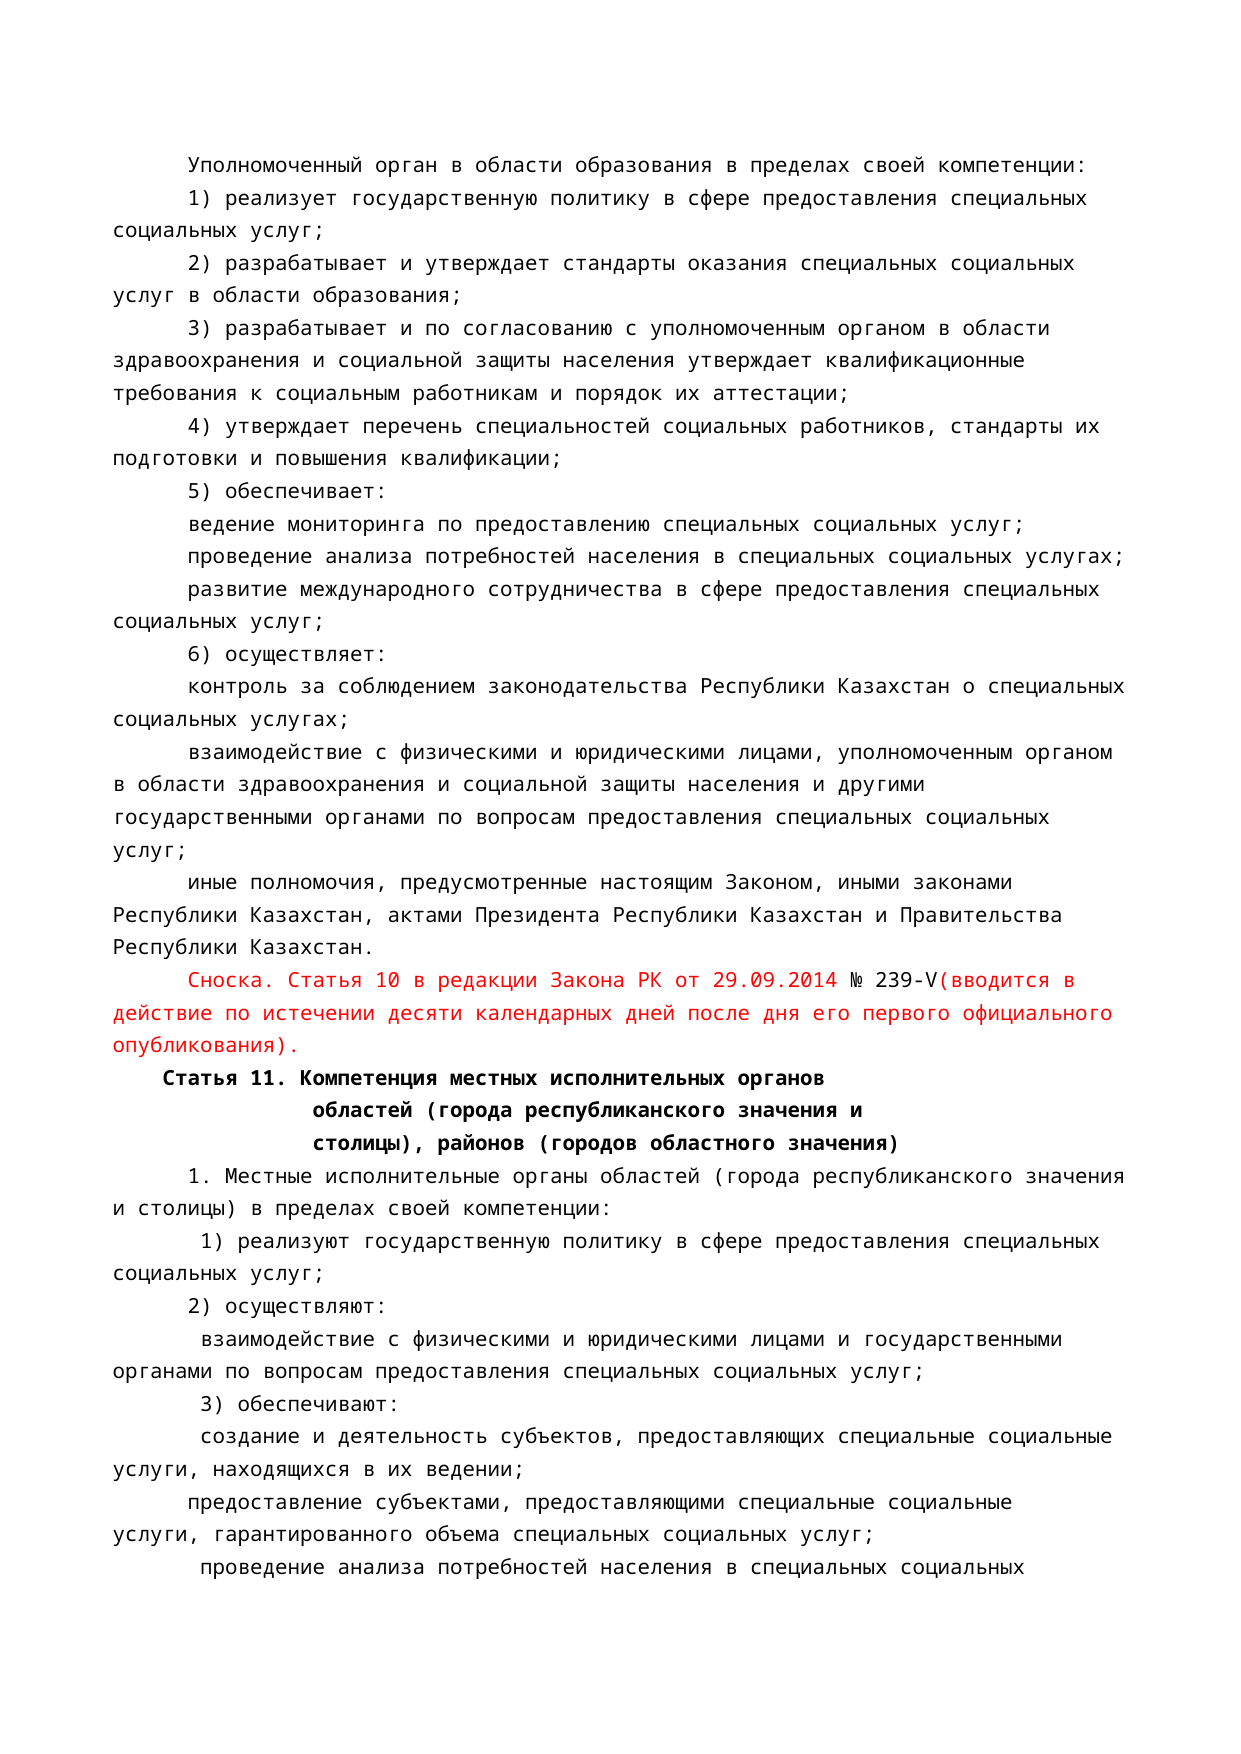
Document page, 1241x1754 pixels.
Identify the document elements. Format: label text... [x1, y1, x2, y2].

text Уполномоченный орган в области образования в пределах своей компетенции: 1) реализует государственную политику в сфере предоставления специальных социальных услуг; 2) разрабатывает и утверждает стандарты оказания специальных социальных услуг в области образования; 3) разрабатывает и по согласованию с уполномоченным органом в области здравоохранения и социальной защиты населения утверждает квалификационные требования к социальным работникам и порядок их аттестации; 4) утверждает перечень специальностей социальных работников, стандарты их подготовки и повышения квалификации; 5) обеспечивает: ведение мониторинга по предоставлению специальных социальных услуг; проведение анализа потребностей населения в специальных социальных услугах; развитие международного сотрудничества в сфере предоставления специальных социальных услуг; 6) осуществляет: контроль за соблюдением законодательства Республики Казахстан о специальных социальных услугах; взаимодействие с физическими и юридическими лицами, уполномоченным органом в области здравоохранения и социальной защиты населения и другими государственными органами по вопросам предоставления специальных социальных услуг; иные полномочия, предусмотренные настоящим Законом, иными законами Республики Казахстан, актами Президента Республики Казахстан и Правительства Республики Казахстан. Сноска. Статья 10 в редакции Закона РК от 29.09.2014 № 239-V(вводится в действие по истечении десяти календарных дней после дня его первого официального опубликования). [112, 150, 1128, 1059]
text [112, 1161, 1128, 1580]
text Статья 11. Компетенция местных исполнительных органов областей (города республиканского значения и столицы), районов (городов областного значения) [112, 1063, 1128, 1157]
